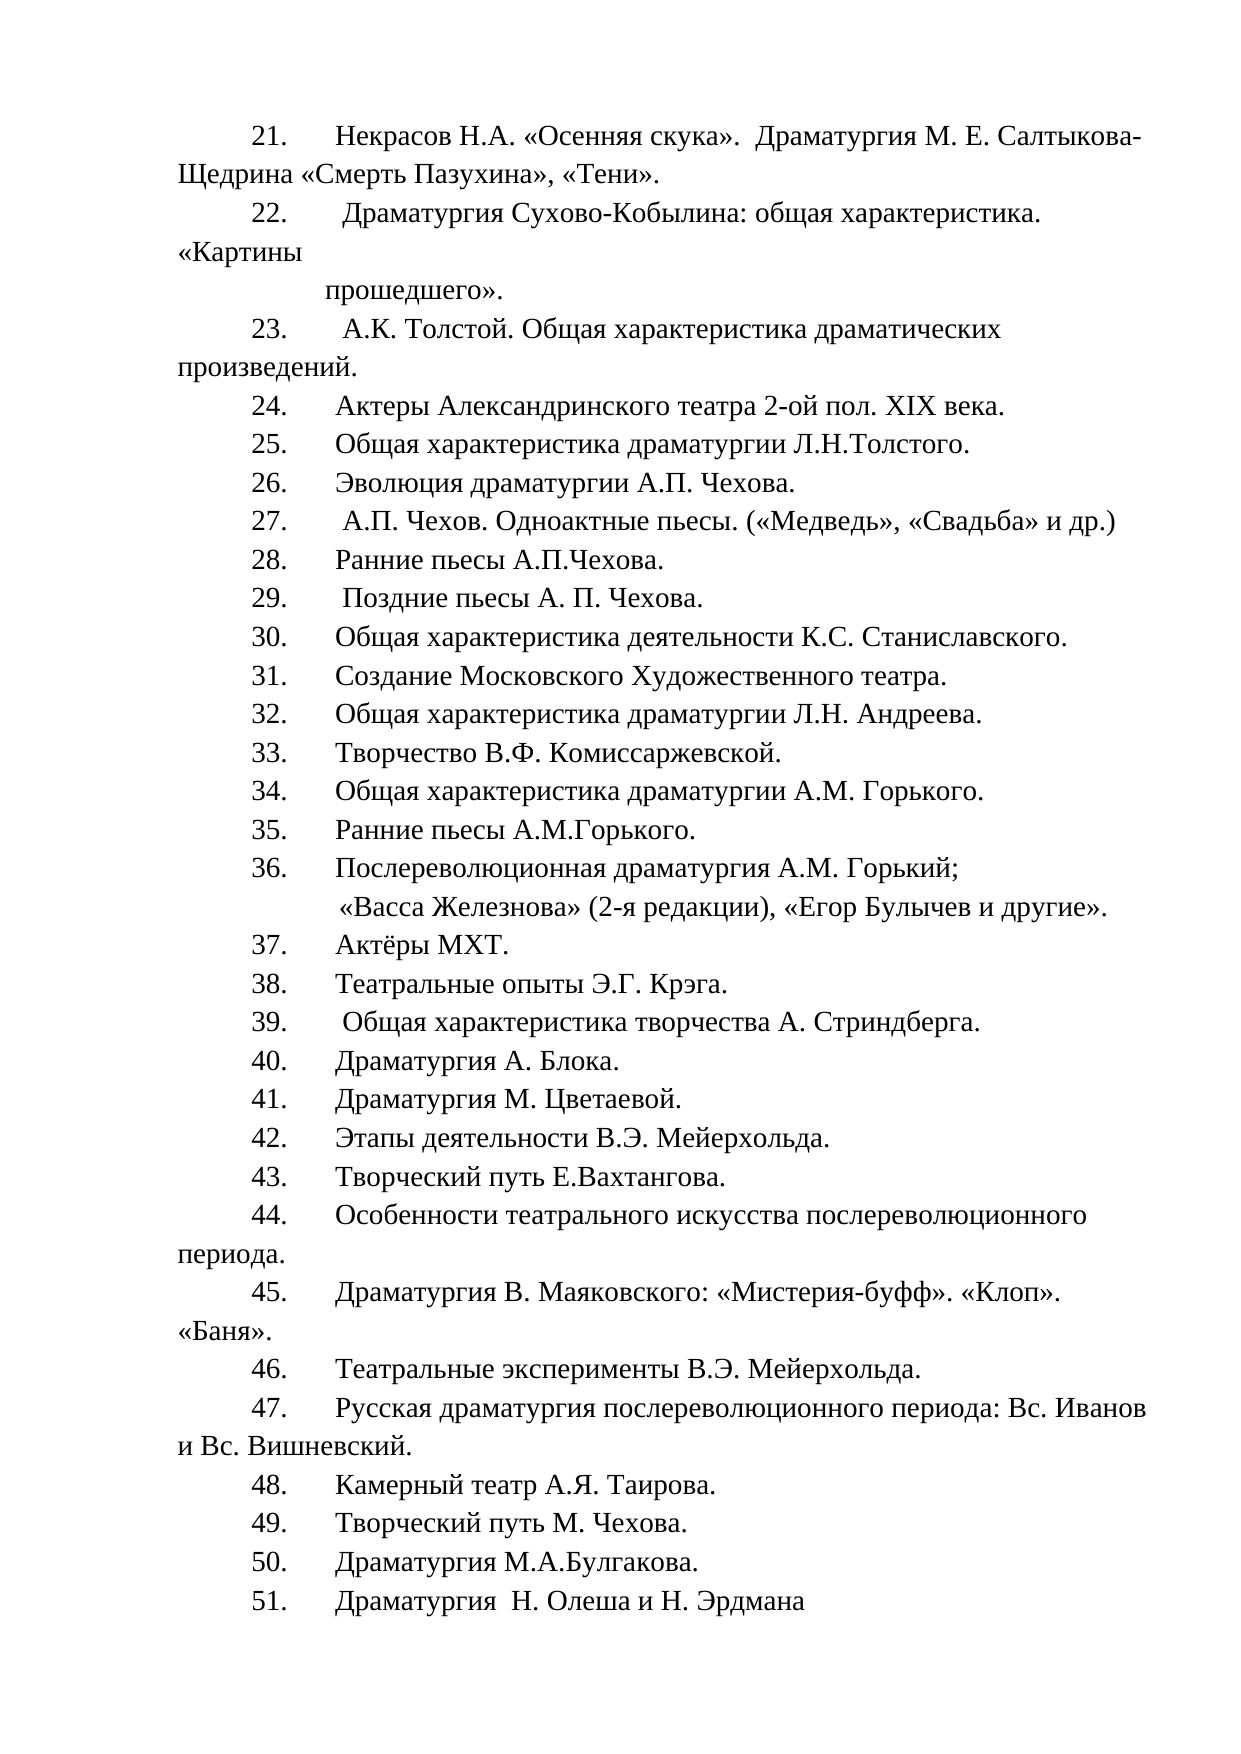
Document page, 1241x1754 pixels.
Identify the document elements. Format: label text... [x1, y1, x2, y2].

list Театральные эксперименты В.Э. Мейерхольда. [177, 1351, 1152, 1385]
list Драматургия В. Маяковского: «Мистерия-буфф». «Клоп». «Баня». [177, 1274, 1152, 1346]
list Драматургия М.А.Булгакова. [177, 1544, 1152, 1578]
list Ранние пьесы А.М.Горького. [177, 812, 1152, 845]
list Общая характеристика деятельности К.С. Станиславского. [177, 619, 1152, 653]
list Драматургия Н. Олеша и Н. Эрдмана [177, 1583, 1152, 1616]
list Ранние пьесы А.П.Чехова. [177, 542, 1152, 576]
list Общая характеристика драматургии Л.Н.Толстого. [177, 426, 1152, 460]
list Драматургия М. Цветаевой. [177, 1082, 1152, 1115]
list Камерный театр А.Я. Таирова. [177, 1467, 1152, 1501]
list Общая характеристика драматургии Л.Н. Андреева. [177, 696, 1152, 730]
list Этапы деятельности В.Э. Мейерхольда. [177, 1120, 1152, 1154]
list Творчество В.Ф. Комиссаржевской. [177, 735, 1152, 768]
list А.П. Чехов. Одноактные пьесы. («Медведь», «Свадьба» и др.) [177, 503, 1152, 537]
text «Васса Железнова» (2-я редакции), «Егор Булычев и другие». [177, 889, 1152, 922]
list Драматургия А. Блока. [177, 1043, 1152, 1077]
list Русская драматургия послереволюционного периода: Вс. Иванов и Вс. Вишневский. [177, 1390, 1152, 1462]
text прошедшего». [177, 272, 1152, 306]
list Послереволюционная драматургия А.М. Горький; [177, 850, 1152, 884]
list Драматургия Сухово-Кобылина: общая характеристика. «Картины [177, 195, 1152, 267]
list Эволюция драматургии А.П. Чехова. [177, 465, 1152, 498]
list Общая характеристика драматургии А.М. Горького. [177, 773, 1152, 807]
list Особенности театрального искусства послереволюционного периода. [177, 1197, 1152, 1269]
list Творческий путь М. Чехова. [177, 1506, 1152, 1539]
list Поздние пьесы А. П. Чехова. [177, 581, 1152, 614]
list Театральные опыты Э.Г. Крэга. [177, 966, 1152, 999]
list А.К. Толстой. Общая характеристика драматических произведений. [177, 311, 1152, 383]
list Актёры МХТ. [177, 927, 1152, 961]
list Создание Московского Художественного театра. [177, 658, 1152, 691]
list Некрасов Н.А. «Осенняя скука». Драматургия М. Е. Салтыкова-Щедрина «Смерть Пазухина», «Тени». [177, 118, 1152, 190]
list Творческий путь Е.Вахтангова. [177, 1159, 1152, 1192]
list Общая характеристика творчества А. Стриндберга. [177, 1004, 1152, 1038]
list Актеры Александринского театра 2-ой пол. XIX века. [177, 388, 1152, 421]
